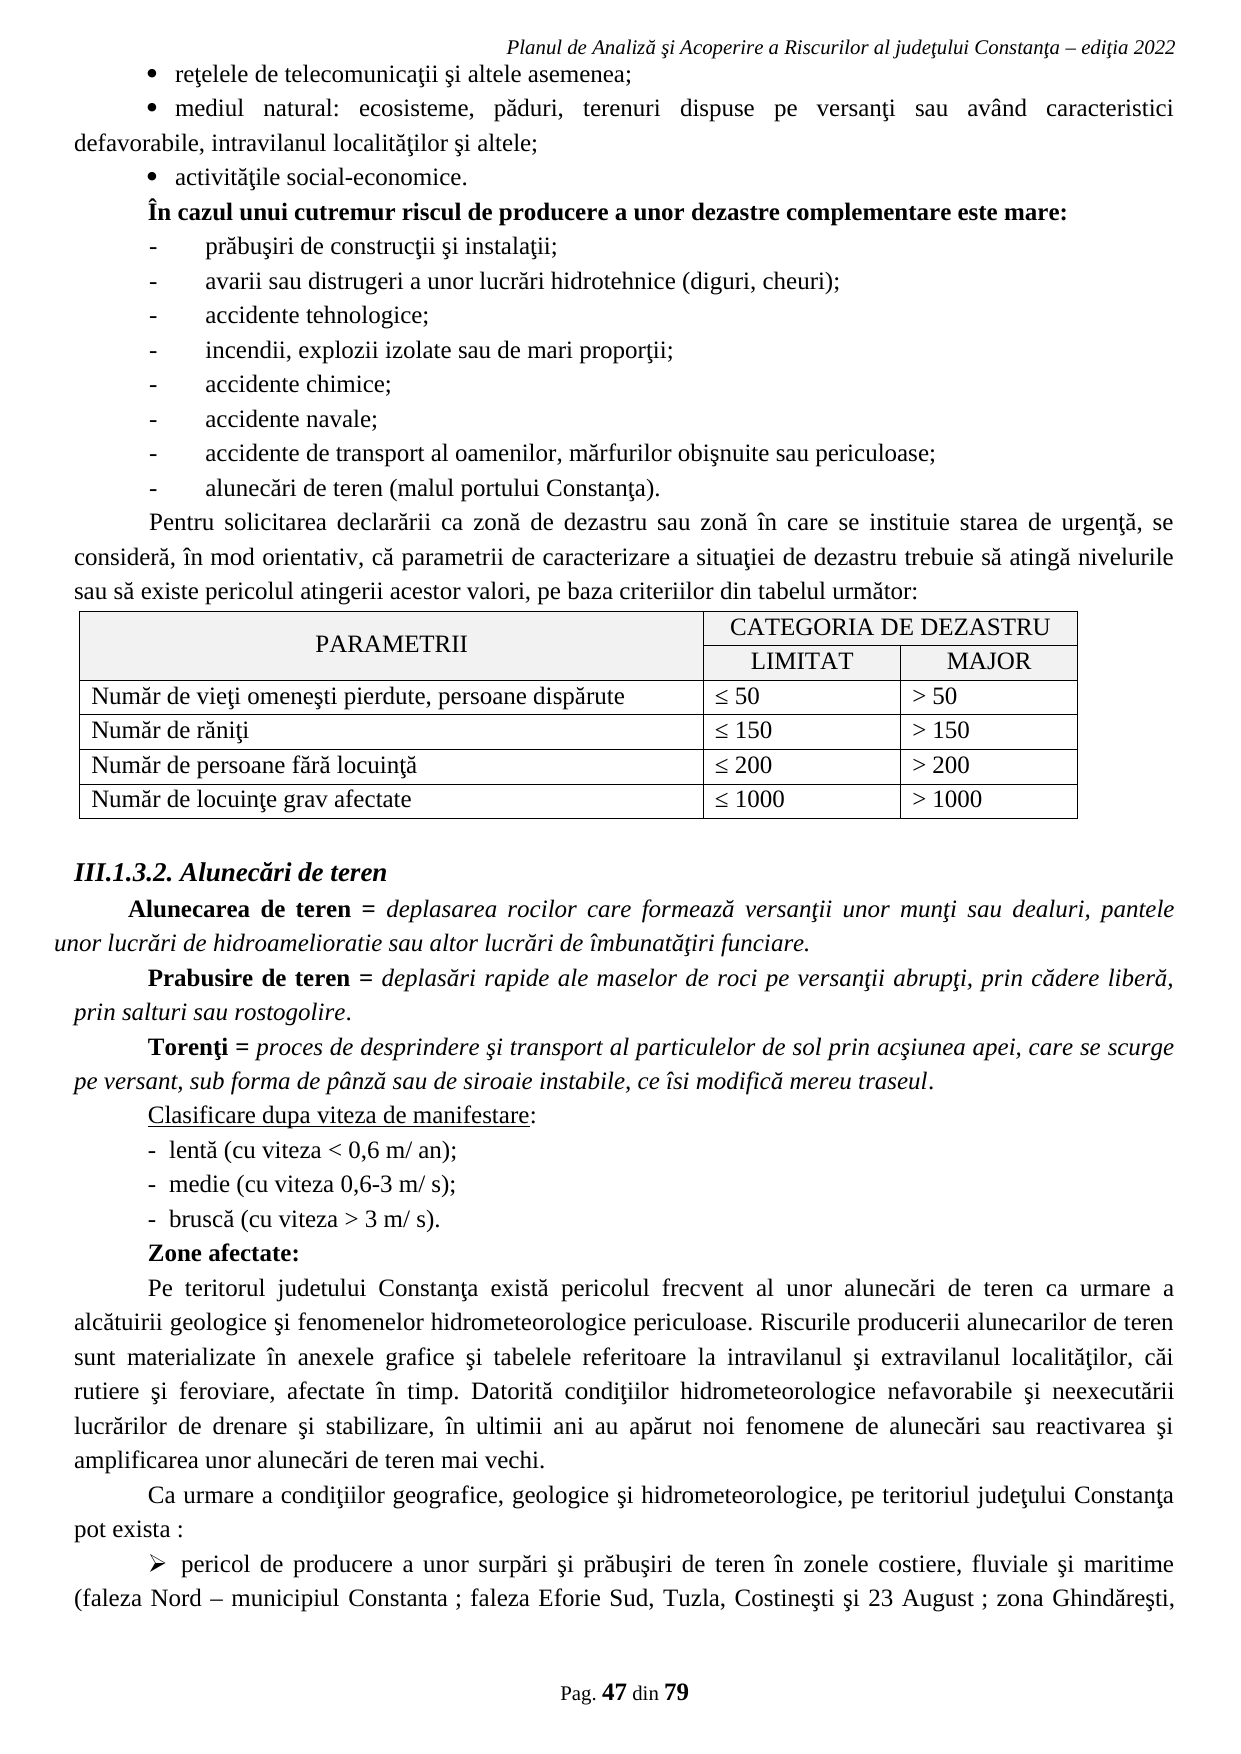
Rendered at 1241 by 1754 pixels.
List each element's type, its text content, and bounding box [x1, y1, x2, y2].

text Pentru solicitarea declarării ca zonă de dezastru sau zonă în care se instituie starea de urgenţă, se consideră, în mod orientativ, că parametrii de caracterizare a situaţiei de dezastru trebuie să atingă nivelurile sau să existe pericolul atingerii acestor valori, pe baza criteriilor din tabelul următor: [74, 507, 1175, 605]
list incendii, explozii izolate sau de mari proporţii; [149, 335, 1175, 363]
list prăbuşiri de construcţii şi instalaţii; [149, 231, 1175, 260]
table_cell ≤ 150 [704, 715, 900, 749]
list alunecări de teren (malul portului Constanţa). [149, 473, 1175, 501]
list accidente navale; [149, 404, 1175, 432]
list reţelele de telecomunicaţii şi altele asemenea; [74, 59, 1175, 88]
list activităţile social-economice. [74, 162, 1175, 191]
text Torenţi = proces de desprindere şi transport al particulelor de sol prin acşiunea apei, care se scurge pe versant, sub forma de pânză sau de siroaie instabile, ce îsi modifică mereu traseul. [74, 1032, 1175, 1095]
list accidente de transport al oamenilor, mărfurilor obişnuite sau periculoase; [149, 438, 1175, 467]
table_header parametrii [80, 612, 703, 680]
table_cell Număr de vieţi omeneşti pierdute, persoane dispărute [80, 681, 703, 714]
table_cell > 1000 [901, 785, 1077, 818]
table_cell ≤ 1000 [704, 785, 900, 818]
list bruscă (cu viteza > 3 m/ s). [74, 1204, 1175, 1233]
text Prabusire de teren = deplasări rapide ale maselor de roci pe versanţii abrupţi, prin cădere liberă, prin salturi sau rostogolire. [74, 963, 1175, 1026]
table_cell Număr de răniţi [80, 715, 703, 749]
table_header Categoria de dezastru [704, 612, 1077, 645]
list mediul natural: ecosisteme, păduri, terenuri dispuse pe versanţi sau având caracteristici defavorabile, intravilanul localităţilor şi altele; [74, 93, 1175, 157]
text Ca urmare a condiţiilor geografice, geologice şi hidrometeorologice, pe teritoriul judeţului Constanţa pot exista : [74, 1480, 1175, 1543]
text Clasificare dupa viteza de manifestare: [74, 1101, 1175, 1129]
list medie (cu viteza 0,6-3 m/ s); [74, 1169, 1175, 1198]
list accidente chimice; [149, 369, 1175, 398]
table_cell > 200 [901, 750, 1077, 783]
table_cell ≤ 200 [704, 750, 900, 783]
table_cell major [901, 646, 1077, 680]
text III.1.3.2. Alunecări de teren [74, 856, 1175, 888]
table_cell ≤ 50 [704, 681, 900, 714]
table_cell > 50 [901, 681, 1077, 714]
list accidente tehnologice; [149, 300, 1175, 329]
table_cell Număr de persoane fără locuinţă [80, 750, 703, 783]
table_cell limitat [704, 646, 900, 680]
table_cell Număr de locuinţe grav afectate [80, 785, 703, 818]
text Pe teritorul judetului Constanţa există pericolul frecvent al unor alunecări de teren ca urmare a alcătuirii geologice şi fenomenelor hidrometeorologice periculoase. Riscurile producerii alunecarilor de teren sunt materializate în anexele grafice şi tabelele referitoare la intravilanul şi extravilanul localităţilor, căi rutiere şi feroviare, afectate în timp. Datorită condiţiilor hidrometeorologice nefavorabile şi neexecutării lucrărilor de drenare şi stabilizare, în ultimii ani au apărut noi fenomene de alunecări sau reactivarea şi amplificarea unor alunecări de teren mai vechi. [74, 1273, 1175, 1474]
text În cazul unui cutremur riscul de producere a unor dezastre complementare este mare: [74, 197, 1175, 226]
list lentă (cu viteza < 0,6 m/ an); [74, 1135, 1175, 1164]
table_cell > 150 [901, 715, 1077, 749]
list avarii sau distrugeri a unor lucrări hidrotehnice (diguri, cheuri); [149, 266, 1175, 294]
text Alunecarea de teren = deplasarea rocilor care formează versanţii unor munţi sau dealuri, pantele unor lucrări de hidroamelioratie sau altor lucrări de îmbunatăţiri funciare. [54, 894, 1175, 957]
text Zone afectate: [74, 1238, 1175, 1267]
